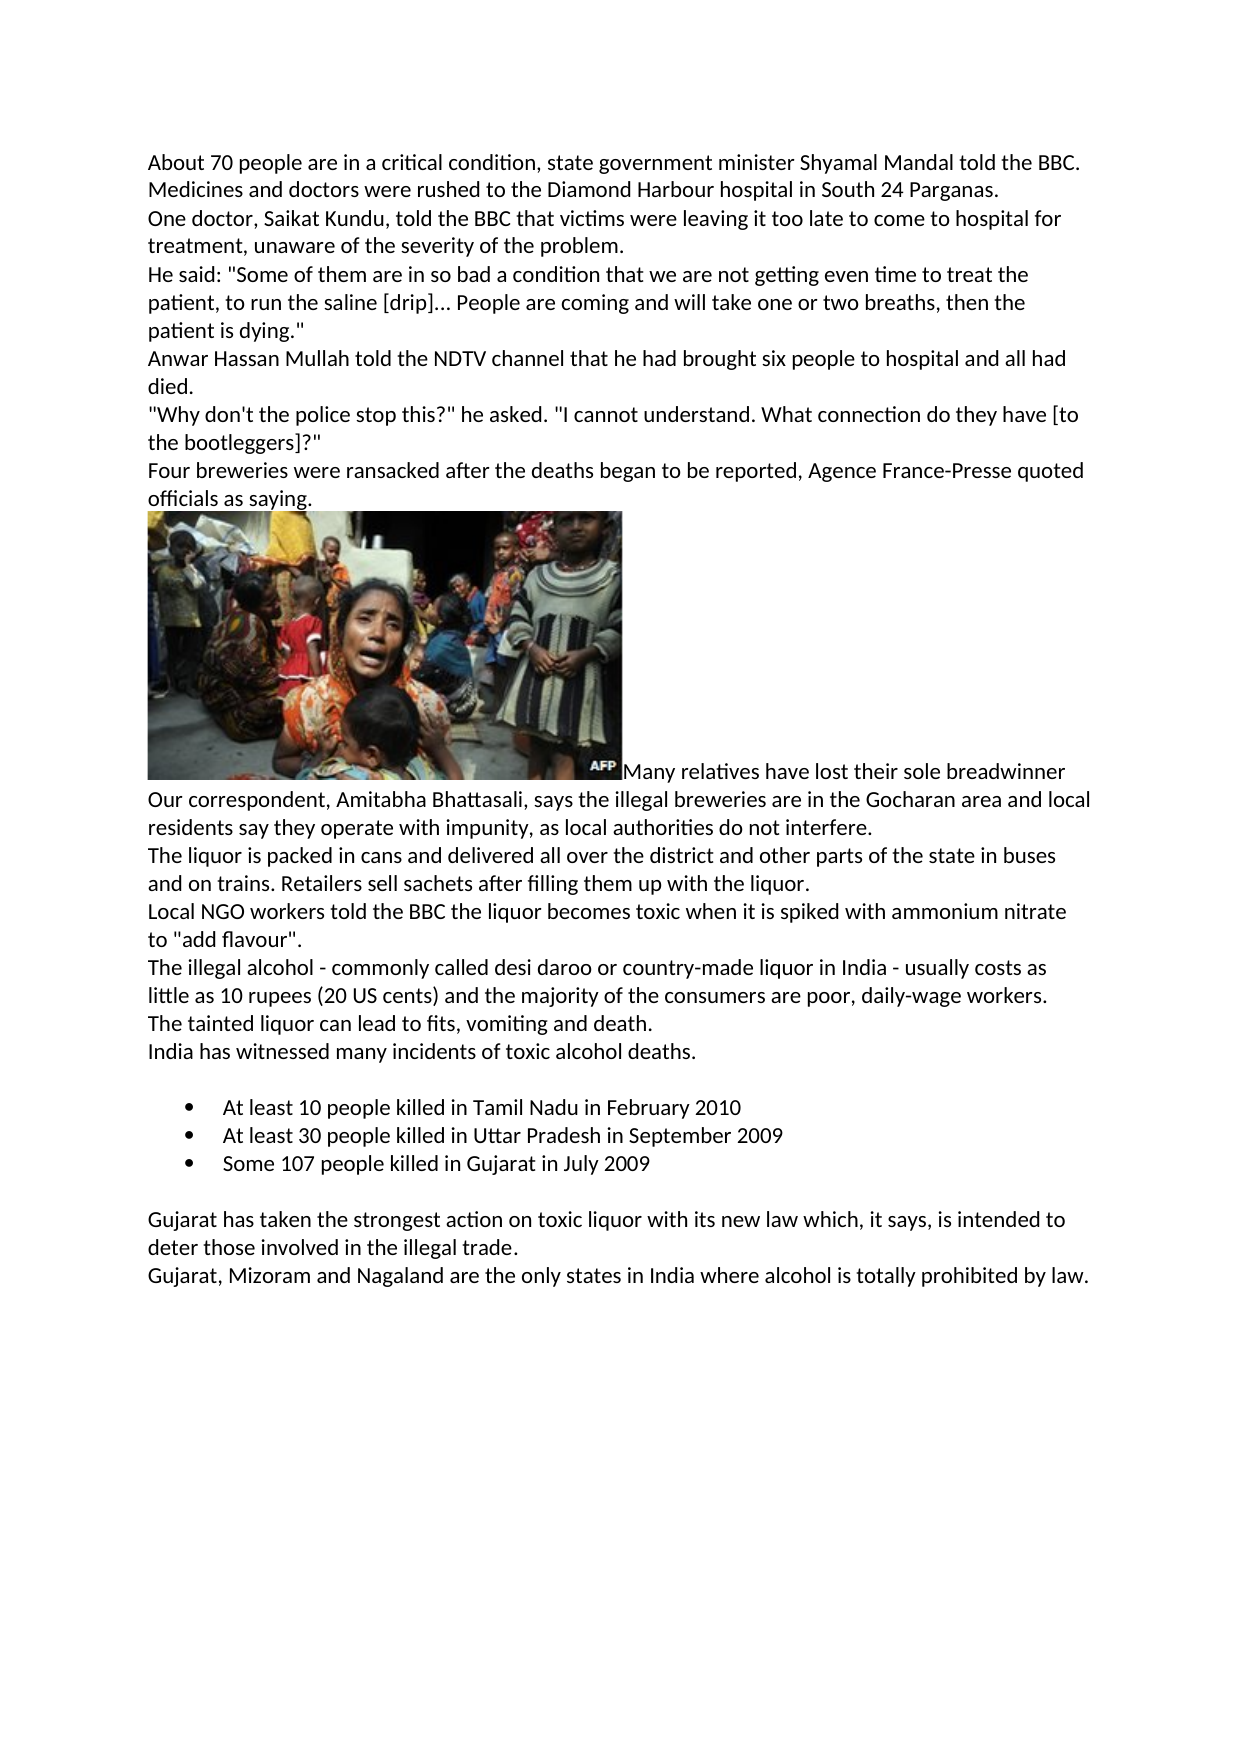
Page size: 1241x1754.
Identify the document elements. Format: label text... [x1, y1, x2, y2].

text "Why don't the police stop this?" he asked. "I cannot understand. What connection do they have [to the bootleggers]?" [148, 400, 1093, 456]
text He said: "Some of them are in so bad a condition that we are not getting even time to treat the patient, to run the saline [drip]... People are coming and will take one or two breaths, then the patient is dying." [148, 260, 1093, 344]
text About 70 people are in a critical condition, state government minister Shyamal Mandal told the BBC. [148, 148, 1093, 176]
text The liquor is packed in cans and delivered all over the district and other parts of the state in buses and on trains. Retailers sell sachets after filling them up with the liquor. [148, 841, 1093, 897]
text Gujarat, Mizoram and Nagaland are the only states in India where alcohol is totally prohibited by law. [148, 1261, 1093, 1289]
text Our correspondent, Amitabha Bhattasali, says the illegal breweries are in the Gocharan area and local residents say they operate with impunity, as local authorities do not interfere. [148, 785, 1093, 841]
list At least 10 people killed in Tamil Nadu in February 2010 [185, 1093, 1093, 1121]
text Gujarat has taken the strongest action on toxic liquor with its new law which, it says, is intended to deter those involved in the illegal trade. [148, 1205, 1093, 1261]
text Local NGO workers told the BBC the liquor becomes toxic when it is spiked with ammonium nitrate to "add flavour". [148, 897, 1093, 953]
text Anwar Hassan Mullah told the NDTV channel that he had brought six people to hospital and all had died. [148, 344, 1093, 400]
picture [147, 511, 623, 780]
list At least 30 people killed in Uttar Pradesh in September 2009 [185, 1121, 1093, 1149]
text One doctor, Saikat Kundu, told the BBC that victims were leaving it too late to come to hospital for treatment, unaware of the severity of the problem. [148, 204, 1093, 260]
text Medicines and doctors were rushed to the Diamond Harbour hospital in South 24 Parganas. [148, 176, 1093, 204]
text The illegal alcohol - commonly called desi daroo or country-made liquor in India - usually costs as little as 10 rupees (20 US cents) and the majority of the consumers are poor, daily-wage workers. [148, 953, 1093, 1009]
list Some 107 people killed in Gujarat in July 2009 [185, 1149, 1093, 1177]
text The tainted liquor can lead to fits, vomiting and death. [148, 1009, 1093, 1037]
text Four breweries were ransacked after the deaths began to be reported, Agence France-Presse quoted officials as saying. [148, 456, 1093, 512]
text India has witnessed many incidents of toxic alcohol deaths. [148, 1037, 1093, 1065]
